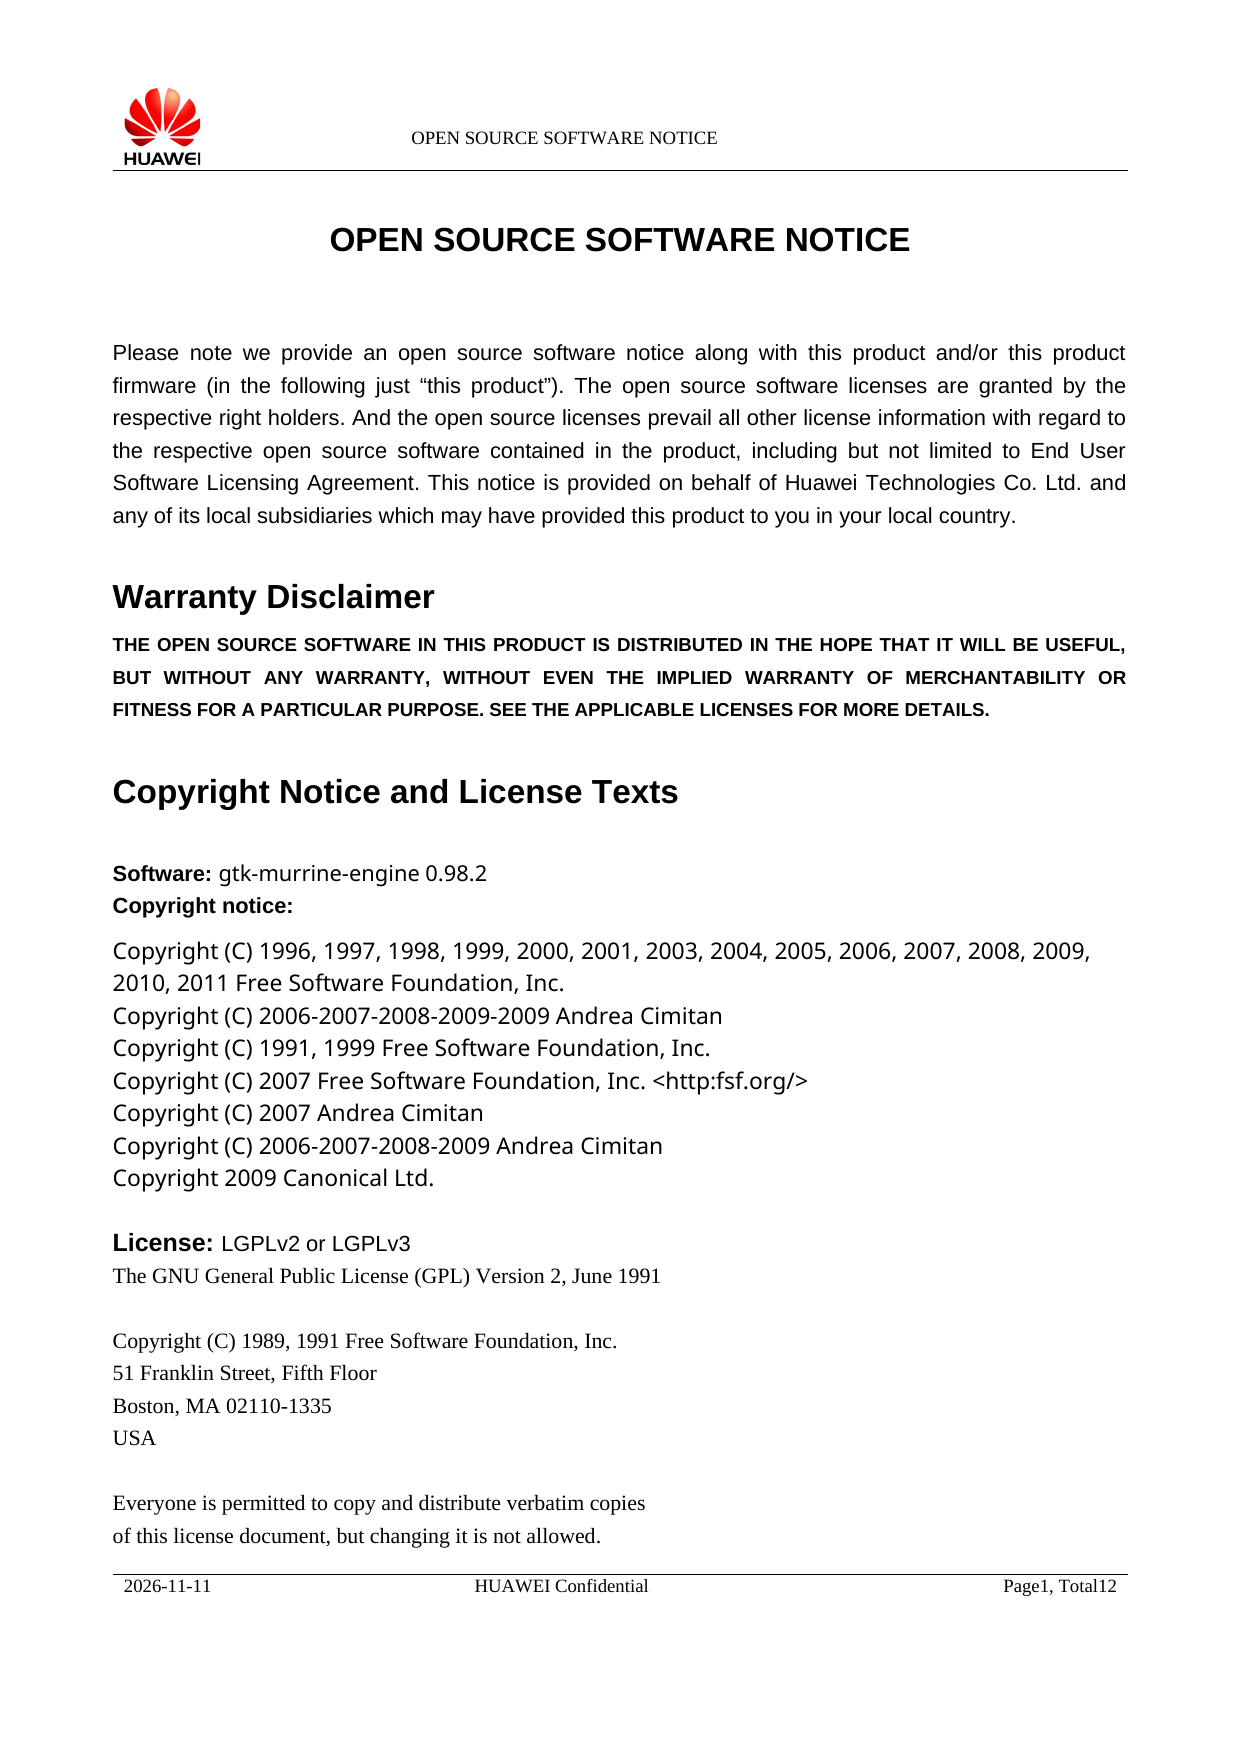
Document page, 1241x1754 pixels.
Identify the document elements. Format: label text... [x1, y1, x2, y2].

text Please note we provide an open source software notice along with this product and/or this product firmware (in the following just “this product”). The open source software licenses are granted by the respective right holders. And the open source licenses prevail all other license information with regard to the respective open source software contained in the product, including but not limited to End User Software Licensing Agreement. This notice is provided on behalf of Huawei Technologies Co. Ltd. and any of its local subsidiaries which may have provided this product to you in your local country. [112, 336, 1128, 531]
text The open source software in this product is distributed in the hope that it will be useful, but WITHOUT ANY WARRANTY, without even the implied warranty of MERCHANTABILITY or FITNESS FOR A PARTICULAR PURPOSE. See the applicable licenses for more details. [112, 629, 1128, 726]
text OPEN SOURCE SOFTWARE NOTICE [112, 206, 1128, 271]
picture [124, 88, 201, 165]
text Copyright notice: [112, 889, 1128, 921]
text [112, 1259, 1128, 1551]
text Copyright Notice and License Texts [112, 759, 1128, 824]
title Software: gtk-murrine-engine 0.98.2 [112, 856, 1128, 889]
text License: LGPLv2 or LGPLv3 [112, 1226, 1128, 1259]
text Warranty Disclaimer [112, 564, 1128, 629]
text Copyright (C) 1996, 1997, 1998, 1999, 2000, 2001, 2003, 2004, 2005, 2006, 2007, 2008, 2009, 2010, 2011 Free Software Foundation, Inc. Copyright (C) 2006-2007-2008-2009-2009 Andrea Cimitan Copyright (C) 1991, 1999 Free Software Foundation, Inc. Copyright (C) 2007 Free Software Foundation, Inc. <http:fsf.org/> Copyright (C) 2007 Andrea Cimitan Copyright (C) 2006-2007-2008-2009 Andrea Cimitan Copyright 2009 Canonical Ltd. [112, 934, 1128, 1226]
